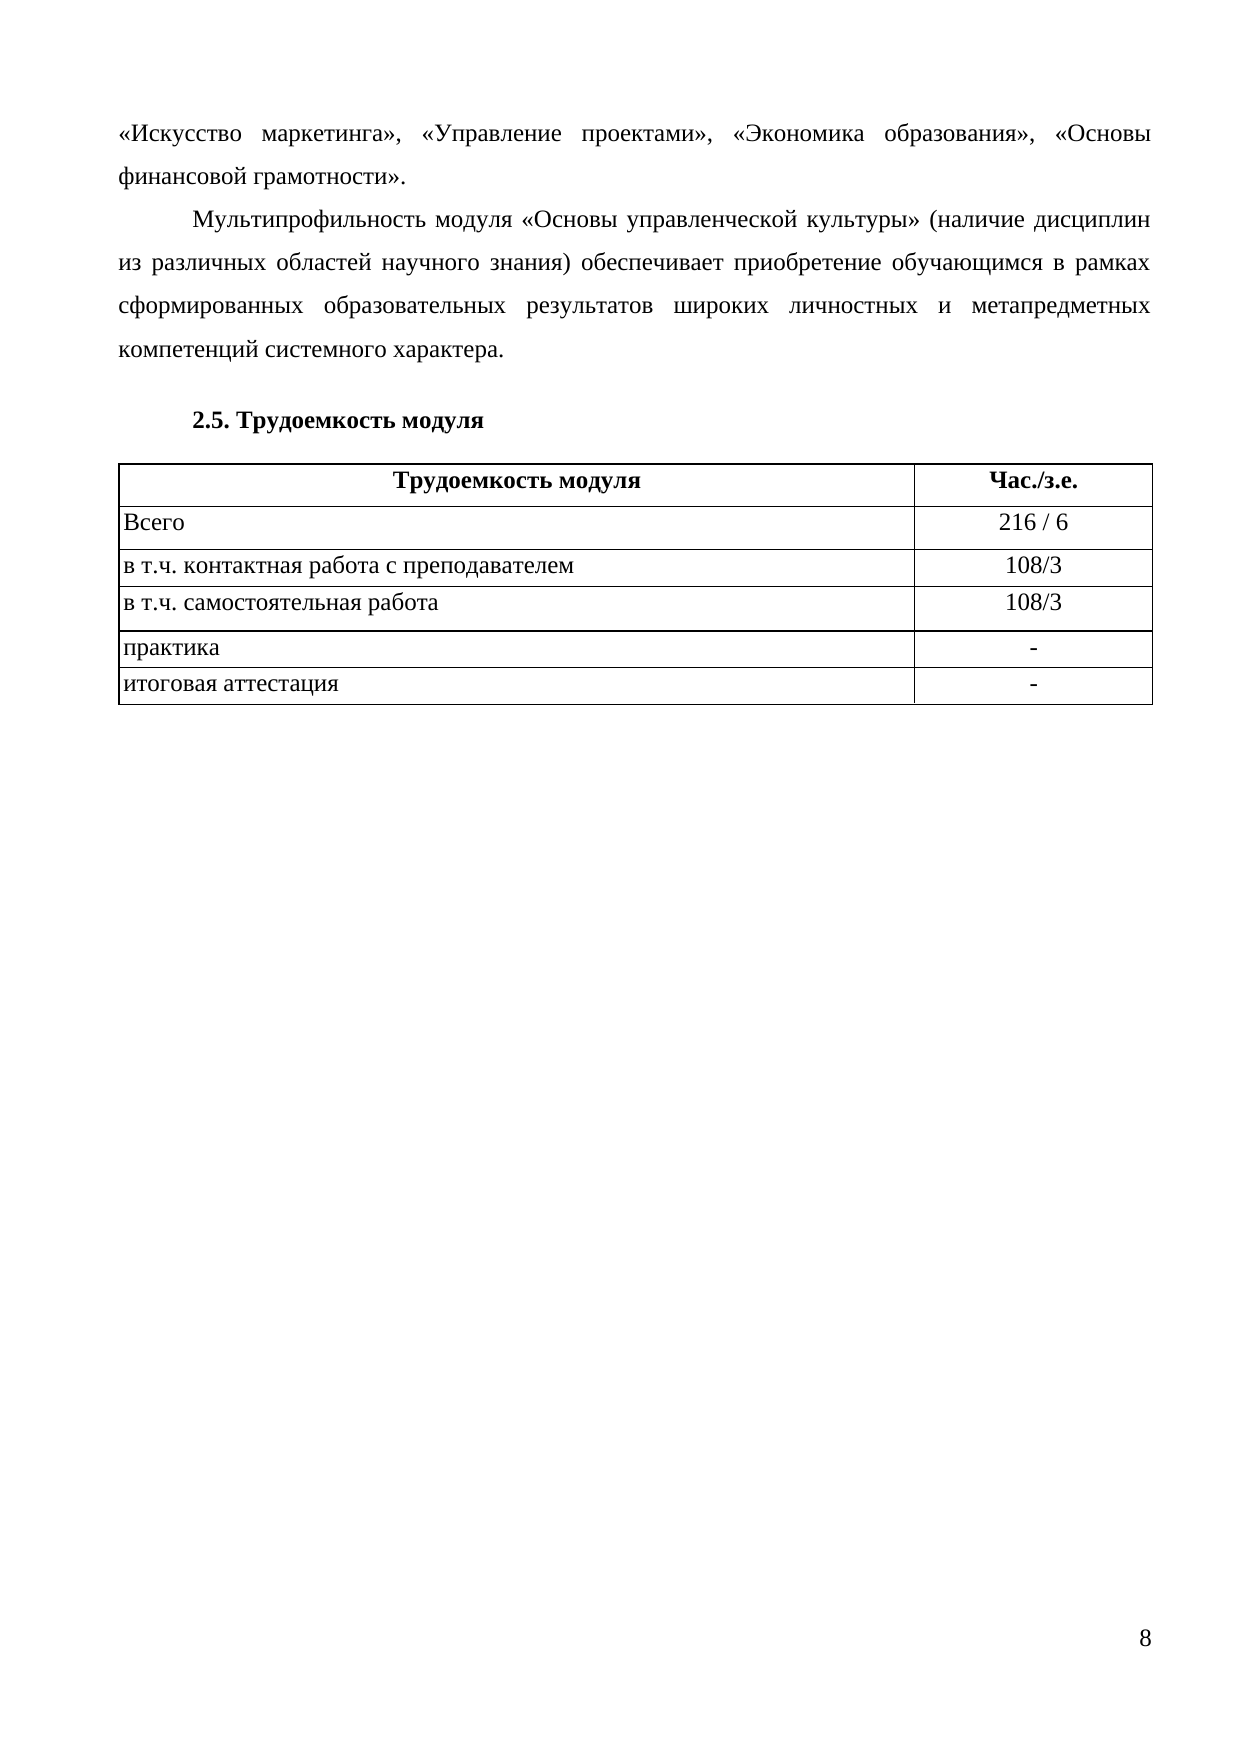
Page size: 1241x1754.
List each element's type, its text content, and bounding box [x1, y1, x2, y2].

table_cell итоговая аттестация [120, 668, 914, 703]
text 2.5. Трудоемкость модуля [118, 406, 1138, 434]
table_header Час./з.е. [915, 465, 1152, 506]
table_cell 108/3 [915, 587, 1152, 630]
text Мультипрофильность модуля «Основы управленческой культуры» (наличие дисциплин из различных областей научного знания) обеспечивает приобретение обучающимся в рамках сформированных образовательных результатов широких личностных и метапредметных компетенций системного характера. [118, 204, 1152, 362]
table_cell - [915, 632, 1152, 667]
table_cell в т.ч. самостоятельная работа [120, 587, 914, 630]
table_cell практика [120, 632, 914, 667]
table_cell - [915, 668, 1152, 703]
table_header Трудоемкость модуля [120, 465, 914, 506]
table_cell 108/3 [915, 550, 1152, 586]
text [118, 118, 1152, 190]
table_cell Всего [120, 507, 914, 548]
table_cell в т.ч. контактная работа с преподавателем [120, 550, 914, 586]
table_cell 216 / 6 [915, 507, 1152, 548]
